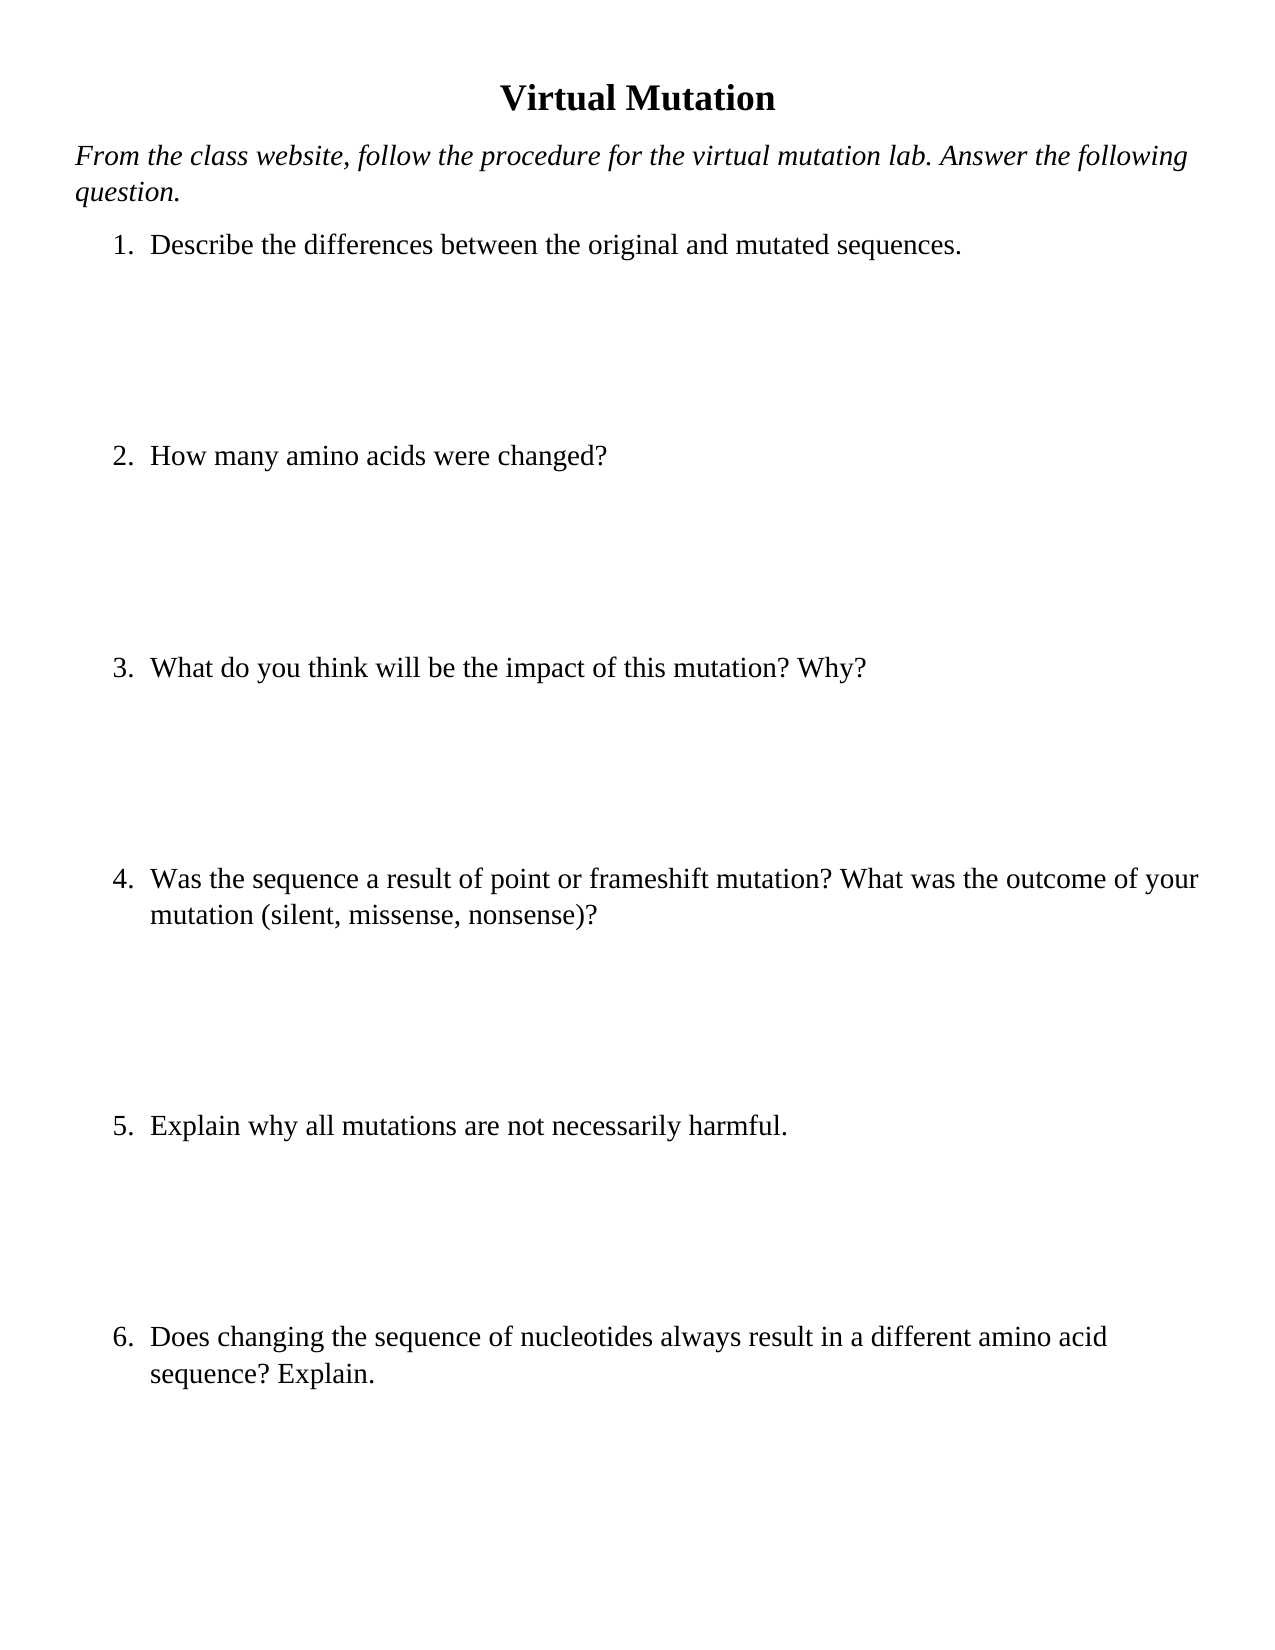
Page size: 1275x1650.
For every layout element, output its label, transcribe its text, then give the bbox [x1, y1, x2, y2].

text From the class website, follow the procedure for the virtual mutation lab. Answer the following question. [75, 138, 1200, 208]
list What do you think will be the impact of this mutation? Why? [112, 650, 1200, 683]
list Does changing the sequence of nucleotides always result in a different amino acid sequence? Explain. [112, 1319, 1200, 1389]
list Was the sequence a result of point or frameshift mutation? What was the outcome of your mutation (silent, missense, nonsense)? [112, 861, 1200, 931]
text Virtual Mutation [75, 75, 1200, 118]
list How many amino acids were changed? [112, 438, 1200, 472]
list Describe the differences between the original and mutated sequences. [112, 227, 1200, 261]
list Explain why all mutations are not necessarily harmful. [112, 1108, 1200, 1142]
